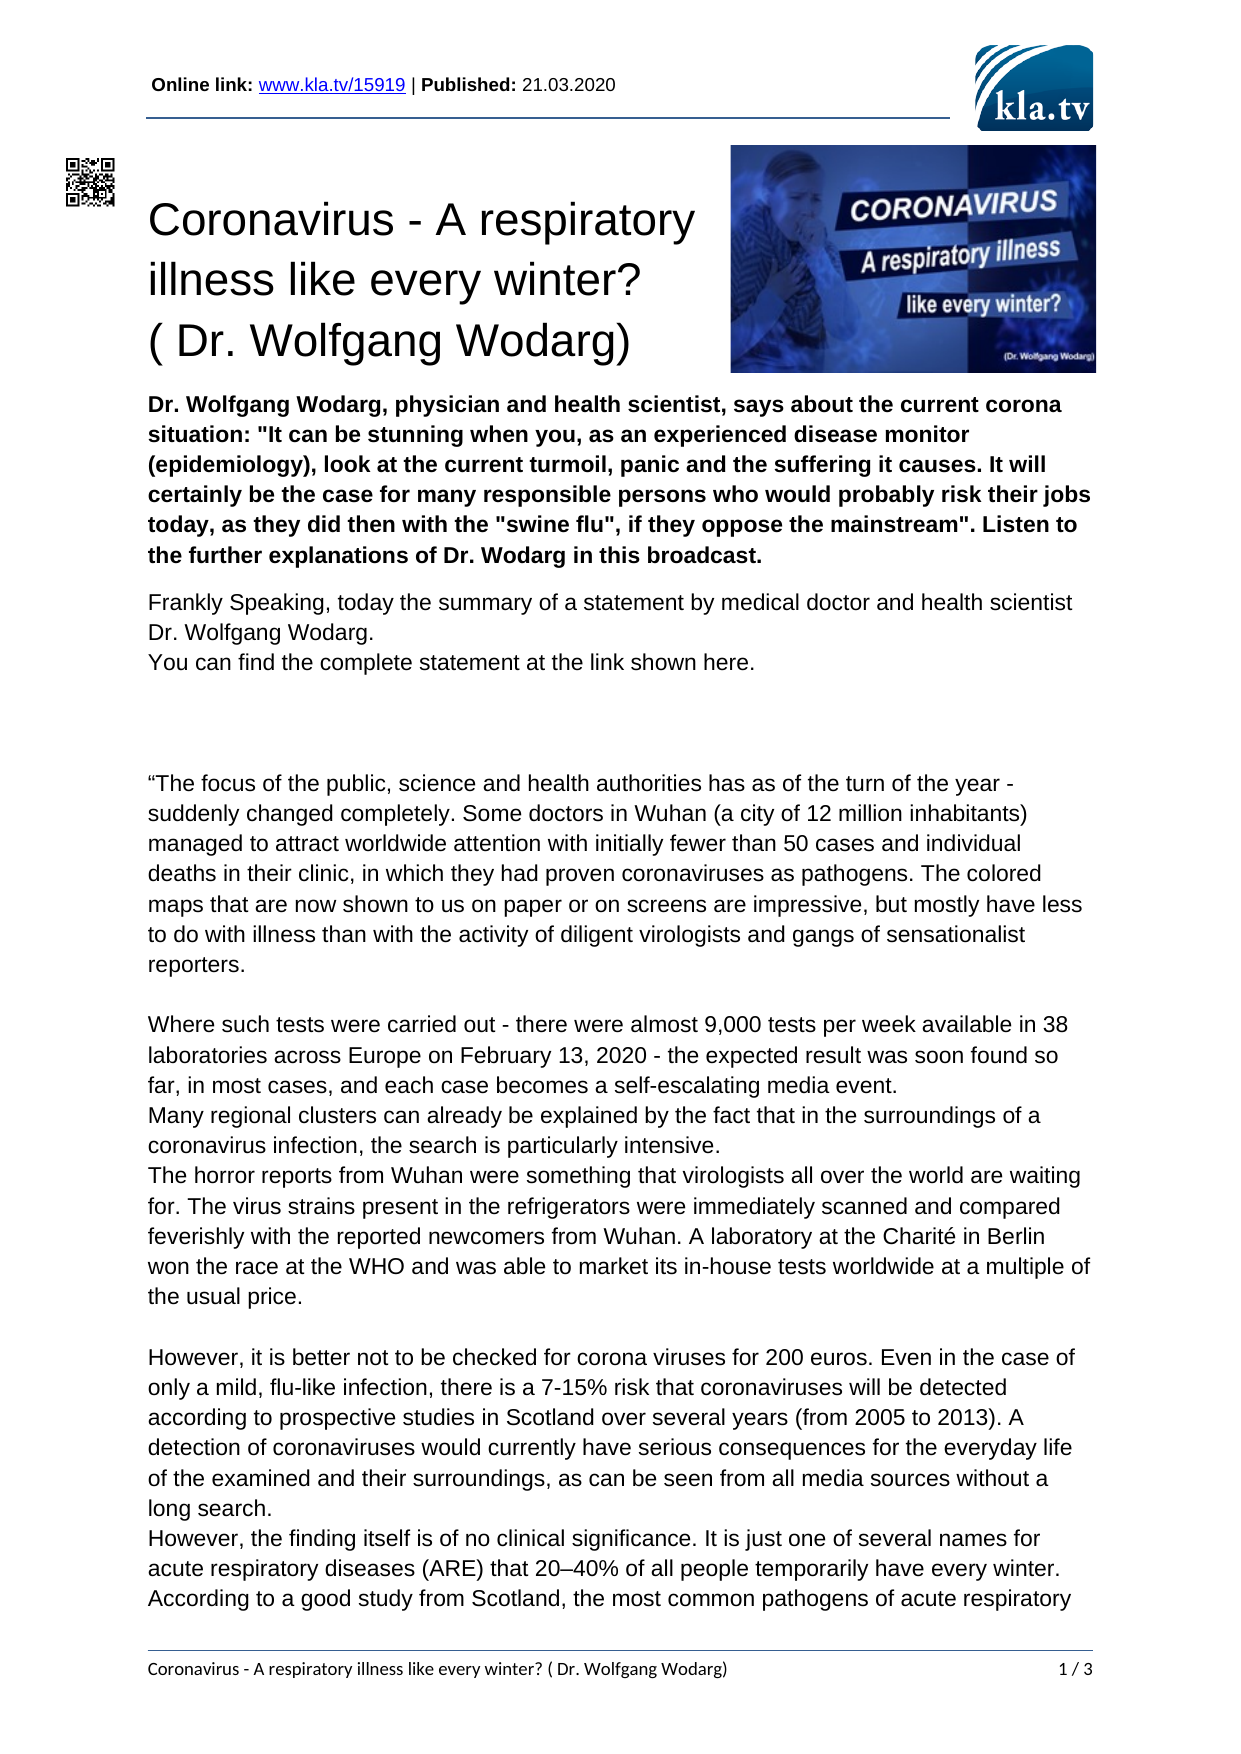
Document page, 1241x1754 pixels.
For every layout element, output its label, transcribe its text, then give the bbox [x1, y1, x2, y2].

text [148, 588, 1093, 1612]
text Dr. Wolfgang Wodarg, physician and health scientist, says about the current corona situation: "It can be stunning when you, as an experienced disease monitor (epidemiology), look at the current turmoil, panic and the suffering it causes. It will certainly be the case for many responsible persons who would probably risk their jobs today, as they did then with the "swine flu", if they oppose the mainstream". Listen to the further explanations of Dr. Wodarg in this broadcast. [148, 391, 1093, 568]
text Coronavirus - A respiratory illness like every winter? ( Dr. Wolfgang Wodarg) [148, 192, 1093, 366]
